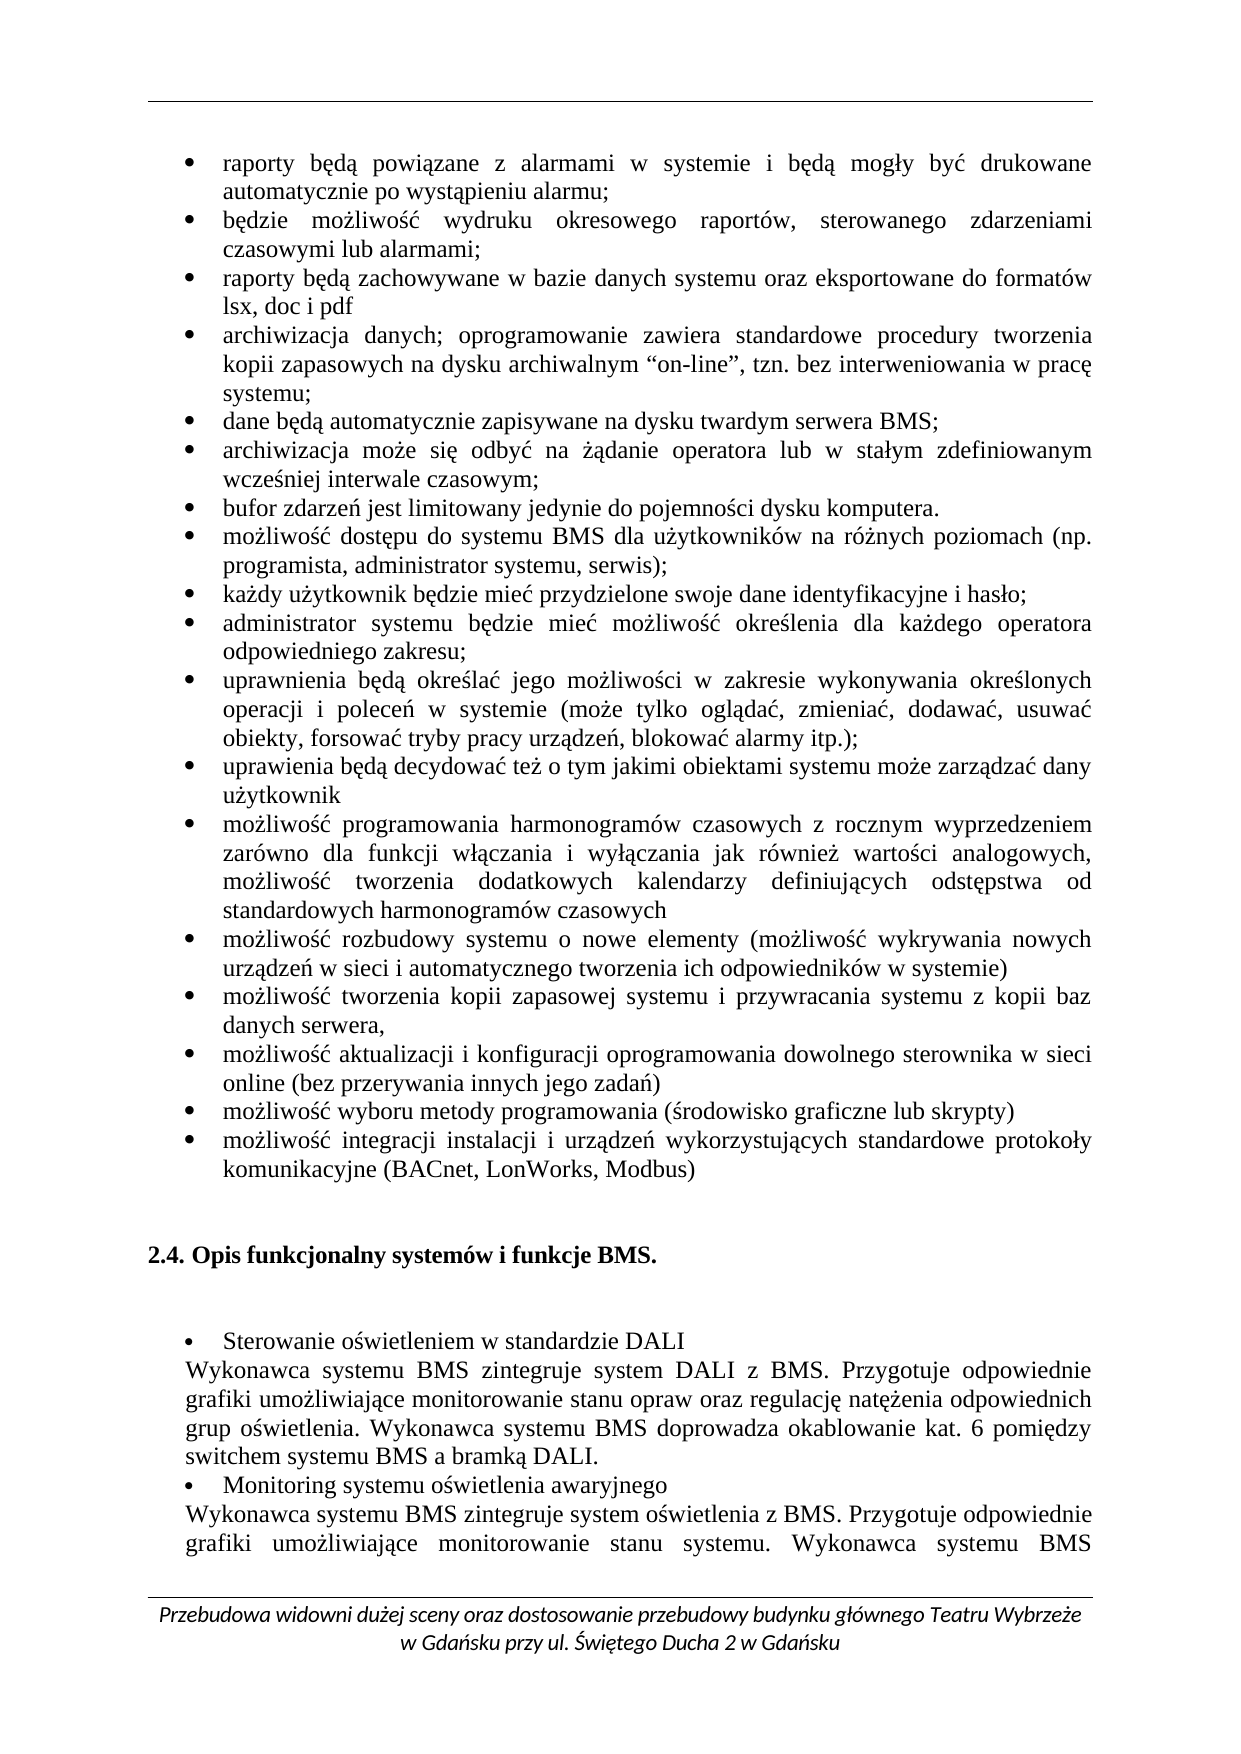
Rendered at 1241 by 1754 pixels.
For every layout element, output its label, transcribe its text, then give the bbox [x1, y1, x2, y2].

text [185, 1499, 1093, 1556]
list administrator systemu będzie mieć możliwość określenia dla każdego operatora odpowiedniego zakresu; [185, 608, 1093, 665]
list możliwość aktualizacji i konfiguracji oprogramowania dowolnego sterownika w sieci online (bez przerywania innych jego zadań) [185, 1039, 1093, 1096]
list możliwość dostępu do systemu BMS dla użytkowników na różnych poziomach (np. programista, administrator systemu, serwis); [185, 521, 1093, 579]
list możliwość programowania harmonogramów czasowych z rocznym wyprzedzeniem zarówno dla funkcji włączania i wyłączania jak również wartości analogowych, możliwość tworzenia dodatkowych kalendarzy definiujących odstępstwa od standardowych harmonogramów czasowych [185, 809, 1093, 924]
list archiwizacja danych; oprogramowanie zawiera standardowe procedury tworzenia kopii zapasowych na dysku archiwalnym “on-line”, tzn. bez interweniowania w pracę systemu; [185, 320, 1093, 406]
list bufor zdarzeń jest limitowany jedynie do pojemności dysku komputera. [185, 493, 1093, 521]
list archiwizacja może się odbyć na żądanie operatora lub w stałym zdefiniowanym wcześniej interwale czasowym; [185, 435, 1093, 493]
list raporty będą zachowywane w bazie danych systemu oraz eksportowane do formatów lsx, doc i pdf [185, 263, 1093, 320]
list Opis funkcjonalny systemów i funkcje BMS. [148, 1240, 1093, 1269]
list możliwość wyboru metody programowania (środowisko graficzne lub skrypty) [185, 1096, 1093, 1125]
list Monitoring systemu oświetlenia awaryjnego [185, 1470, 1093, 1499]
list każdy użytkownik będzie mieć przydzielone swoje dane identyfikacyjne i hasło; [185, 579, 1093, 608]
list możliwość tworzenia kopii zapasowej systemu i przywracania systemu z kopii baz danych serwera, [185, 981, 1093, 1039]
list dane będą automatycznie zapisywane na dysku twardym serwera BMS; [185, 406, 1093, 435]
list uprawienia będą decydować też o tym jakimi obiektami systemu może zarządzać dany użytkownik [185, 751, 1093, 809]
list możliwość integracji instalacji i urządzeń wykorzystujących standardowe protokoły komunikacyjne (BACnet, LonWorks, Modbus) [185, 1125, 1093, 1183]
text Wykonawca systemu BMS zintegruje system DALI z BMS. Przygotuje odpowiednie grafiki umożliwiające monitorowanie stanu opraw oraz regulację natężenia odpowiednich grup oświetlenia. Wykonawca systemu BMS doprowadza okablowanie kat. 6 pomiędzy switchem systemu BMS a bramką DALI. [185, 1355, 1093, 1470]
list raporty będą powiązane z alarmami w systemie i będą mogły być drukowane automatycznie po wystąpieniu alarmu; [185, 148, 1093, 205]
list Sterowanie oświetleniem w standardzie DALI [185, 1326, 1093, 1355]
list uprawnienia będą określać jego możliwości w zakresie wykonywania określonych operacji i poleceń w systemie (może tylko oglądać, zmieniać, dodawać, usuwać obiekty, forsować tryby pracy urządzeń, blokować alarmy itp.); [185, 665, 1093, 751]
list będzie możliwość wydruku okresowego raportów, sterowanego zdarzeniami czasowymi lub alarmami; [185, 205, 1093, 263]
list możliwość rozbudowy systemu o nowe elementy (możliwość wykrywania nowych urządzeń w sieci i automatycznego tworzenia ich odpowiedników w systemie) [185, 924, 1093, 981]
